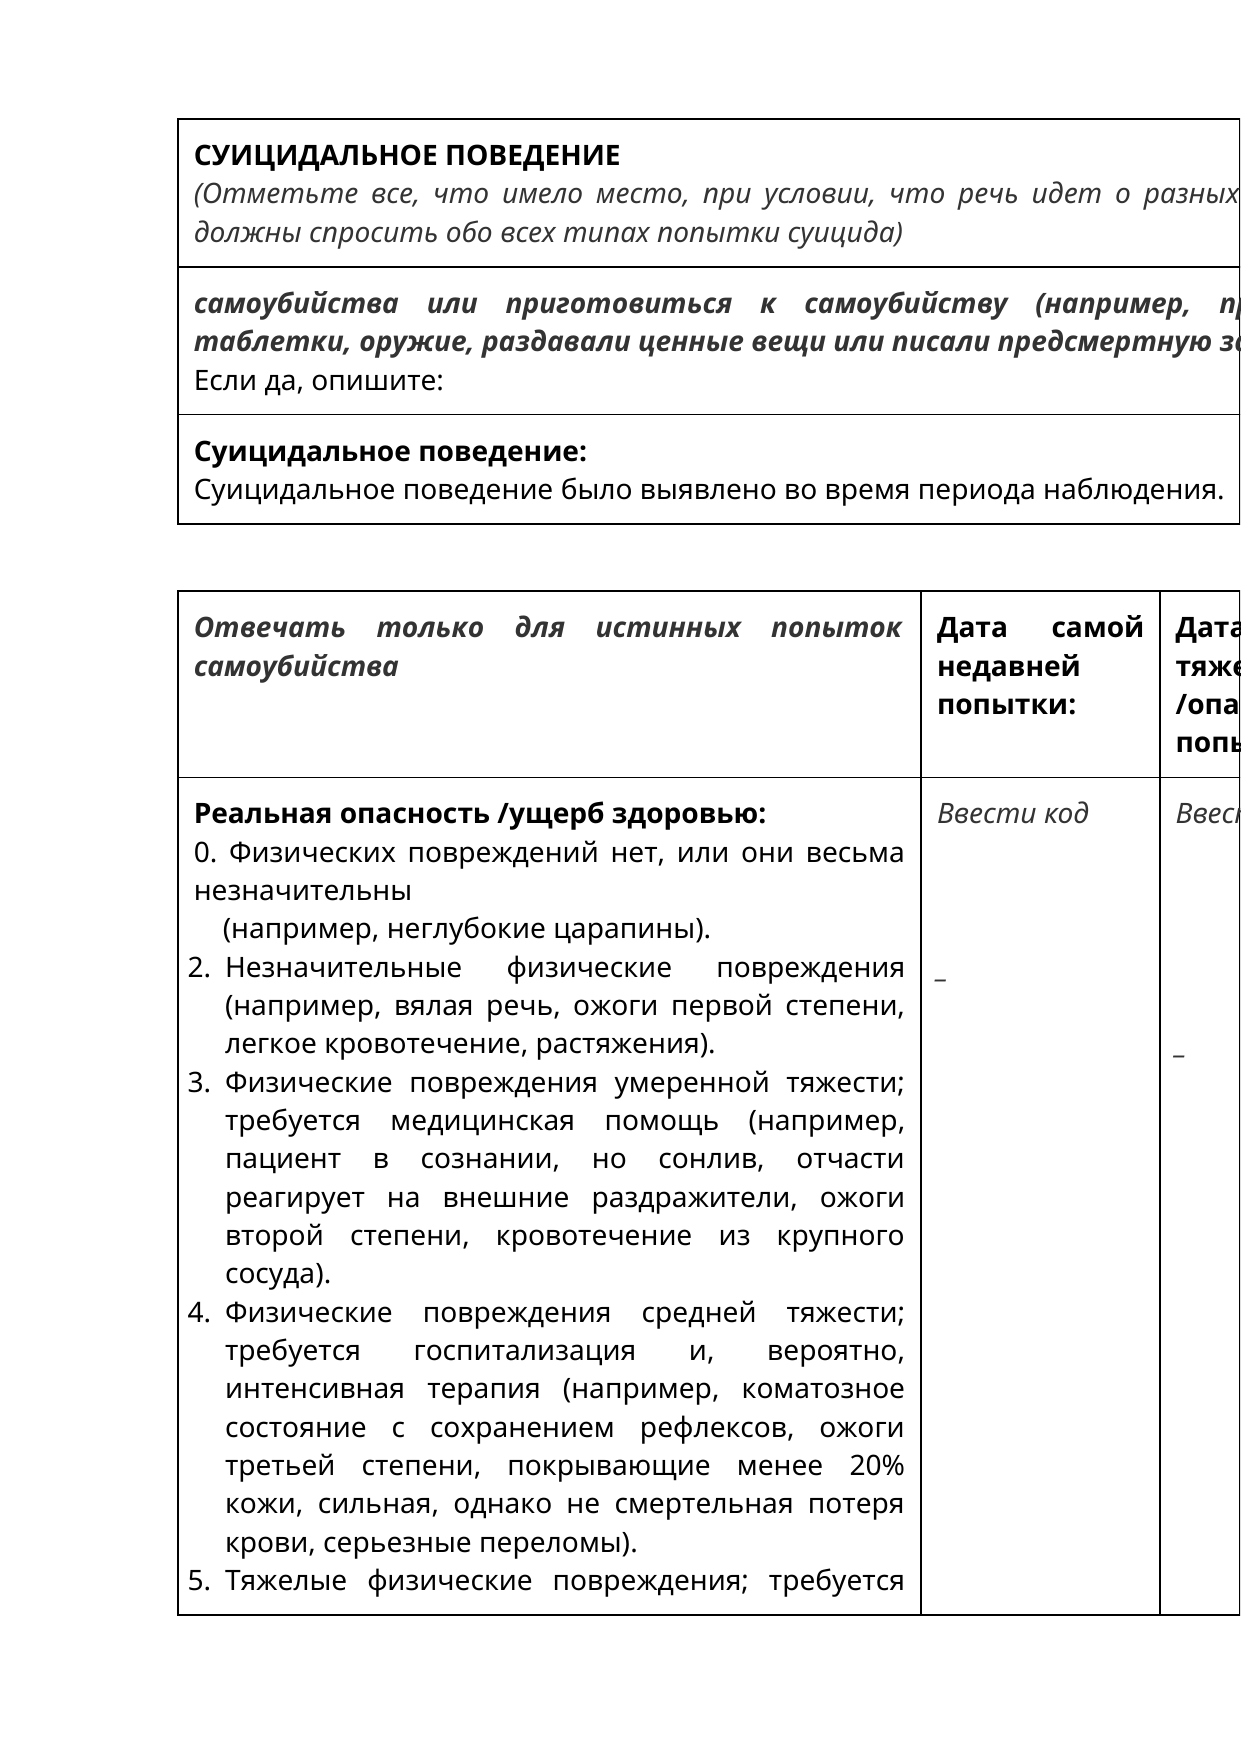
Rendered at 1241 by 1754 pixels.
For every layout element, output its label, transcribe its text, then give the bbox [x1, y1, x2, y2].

table_header Дата самой недавней попытки: [922, 592, 1159, 777]
table_cell Ввести код _ [1161, 778, 1239, 1614]
table_cell Суицидальное поведение: Суицидальное поведение было выявлено во время периода наблюдения. [179, 415, 1239, 523]
table_header Дата наиболее тяжелой /опасной попытки: [1161, 592, 1239, 777]
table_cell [179, 268, 1239, 414]
table_cell Ввести код _ [922, 778, 1159, 1614]
table_header Отвечать только для истинных попыток самоубийства [179, 592, 920, 777]
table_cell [179, 778, 920, 1614]
